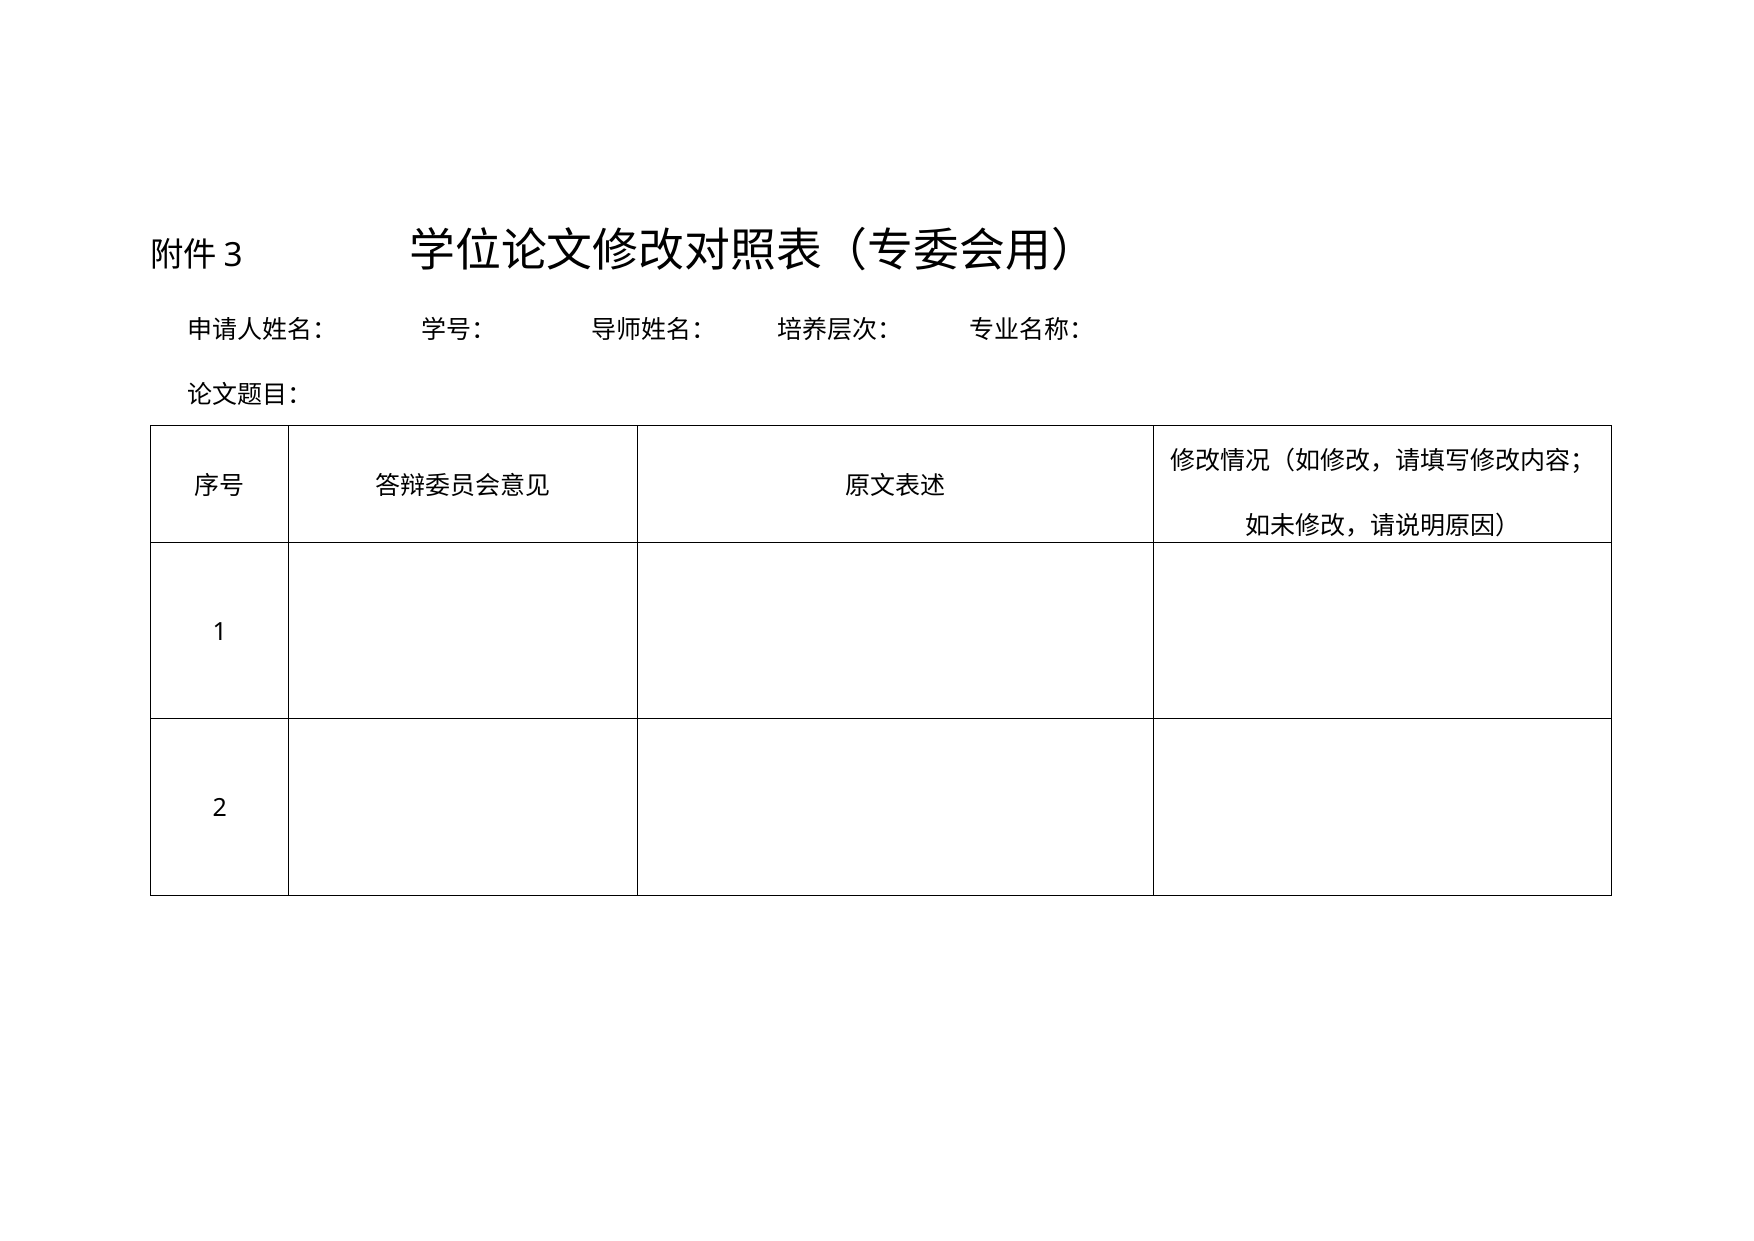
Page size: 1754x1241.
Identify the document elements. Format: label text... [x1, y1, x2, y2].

text 论文题目： [150, 360, 1604, 425]
table_cell [1154, 543, 1611, 718]
table_cell [638, 543, 1153, 718]
text 申请人姓名： 学号： 导师姓名： 培养层次： 专业名称： [150, 295, 1604, 360]
table_header 序号 [151, 426, 288, 542]
text 附件3 学位论文修改对照表（专委会用） [150, 198, 1604, 295]
table_cell 1 [151, 543, 288, 718]
table_header 答辩委员会意见 [289, 426, 637, 542]
table_cell [638, 719, 1153, 895]
table_cell [289, 543, 637, 718]
table_header 修改情况（如修改，请填写修改内容；如未修改，请说明原因） [1154, 426, 1611, 542]
table_cell [289, 719, 637, 895]
table_cell [1154, 719, 1611, 895]
table_header 原文表述 [638, 426, 1153, 542]
table_cell 2 [151, 719, 288, 895]
